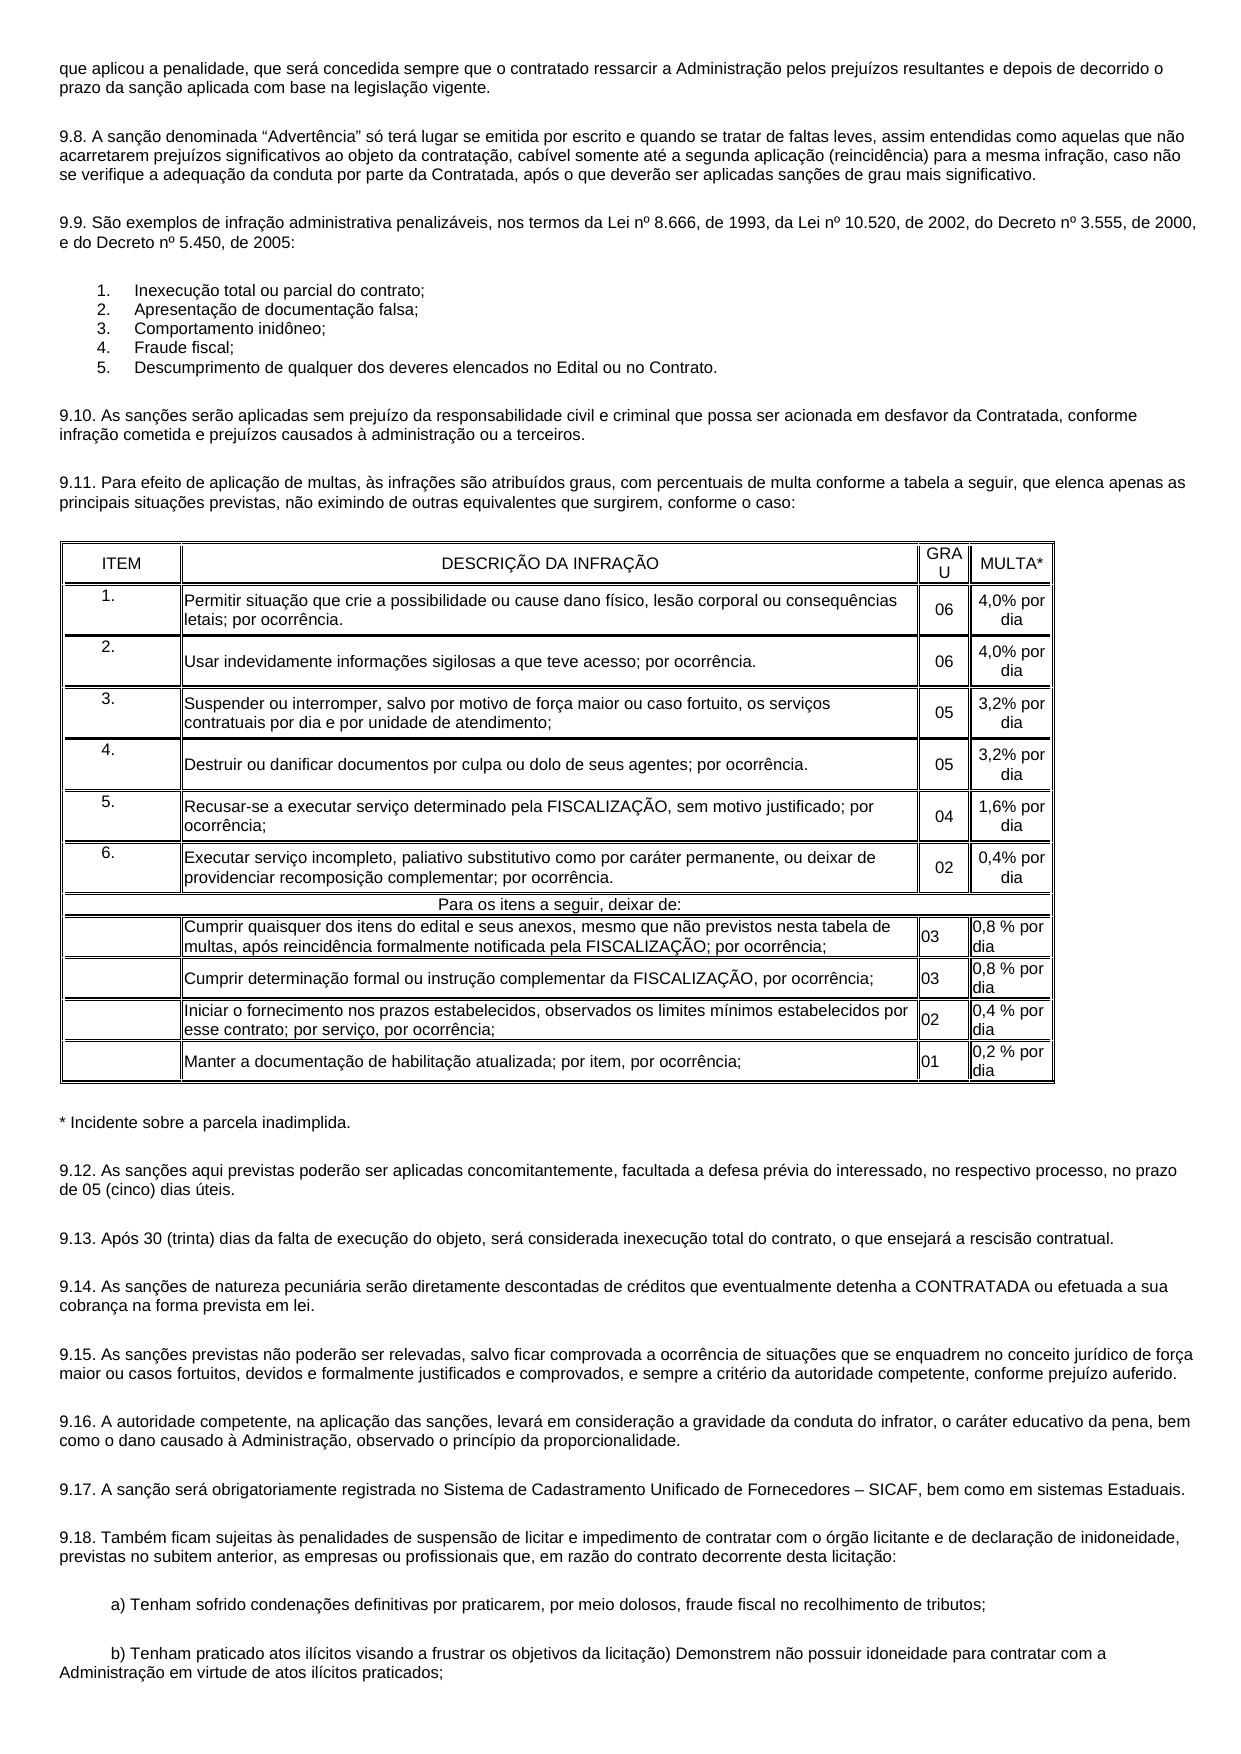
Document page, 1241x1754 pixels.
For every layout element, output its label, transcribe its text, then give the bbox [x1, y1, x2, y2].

table_cell 4,0% por dia [972, 634, 1052, 685]
table_cell [63, 840, 180, 892]
table_cell Executar serviço incompleto, paliativo substitutivo como por caráter permanente, ou deixar de providenciar recomposição complementar; por ocorrência. [183, 844, 917, 892]
text 9.12. As sanções aqui previstas poderão ser aplicadas concomitantemente, facultada a defesa prévia do interessado, no respectivo processo, no prazo de 05 (cinco) dias úteis. [59, 1161, 1199, 1199]
list Descumprimento de qualquer dos deveres elencados no Edital ou no Contrato. [97, 357, 1199, 377]
table_header MULTA* [970, 544, 1052, 582]
list Fraude fiscal; [97, 338, 1199, 357]
table_cell [63, 789, 180, 840]
table_cell 0,8 % por dia [972, 914, 1052, 956]
table_cell 06 [920, 637, 968, 685]
table_cell Permitir situação que crie a possibilidade ou cause dano físico, lesão corporal ou consequências letais; por ocorrência. [183, 586, 917, 634]
table_cell 02 [920, 844, 968, 892]
table_cell 03 [920, 918, 968, 956]
table_cell 06 [920, 586, 968, 634]
text 9.10. As sanções serão aplicadas sem prejuízo da responsabilidade civil e criminal que possa ser acionada em desfavor da Contratada, conforme infração cometida e prejuízos causados à administração ou a terceiros. [59, 406, 1199, 444]
table_cell 3,2% por dia [972, 737, 1052, 788]
table_cell Usar indevidamente informações sigilosas a que teve acesso; por ocorrência. [183, 637, 917, 685]
table_header DESCRIÇÃO DA INFRAÇÃO [182, 544, 918, 582]
table_cell 04 [920, 792, 968, 840]
table_cell 0,4% por dia [972, 840, 1052, 892]
text 9.18. Também ficam sujeitas às penalidades de suspensão de licitar e impedimento de contratar com o órgão licitante e de declaração de inidoneidade, previstas no subitem anterior, as empresas ou profissionais que, em razão do contrato decorrente desta licitação: [59, 1528, 1199, 1566]
table_cell [61, 956, 182, 997]
table_header ITEM [63, 544, 182, 582]
table_header GRAU [919, 542, 970, 582]
table_cell Suspender ou interromper, salvo por motivo de força maior ou caso fortuito, os serviços contratuais por dia e por unidade de atendimento; [183, 689, 917, 737]
text 9.9. São exemplos de infração administrativa penalizáveis, nos termos da Lei nº 8.666, de 1993, da Lei nº 10.520, de 2002, do Decreto nº 3.555, de 2000, e do Decreto nº 5.450, de 2005: [59, 213, 1199, 252]
table_cell [63, 737, 180, 788]
text 9.15. As sanções previstas não poderão ser relevadas, salvo ficar comprovada a ocorrência de situações que se enquadrem no conceito jurídico de força maior ou casos fortuitos, devidos e formalmente justificados e comprovados, e sempre a critério da autoridade competente, conforme prejuízo auferido. [59, 1344, 1199, 1383]
text * Incidente sobre a parcela inadimplida. [59, 1113, 1199, 1132]
table_cell Cumprir determinação formal ou instrução complementar da FISCALIZAÇÃO, por ocorrência; [183, 959, 917, 997]
table_cell 4,0% por dia [972, 582, 1052, 634]
text 9.16. A autoridade competente, na aplicação das sanções, levará em consideração a gravidade da conduta do infrator, o caráter educativo da pena, bem como o dano causado à Administração, observado o princípio da proporcionalidade. [59, 1412, 1199, 1450]
table_cell [63, 997, 180, 1039]
table_cell 3,2% por dia [972, 685, 1052, 737]
table_cell [63, 634, 180, 685]
list Apresentação de documentação falsa; [97, 300, 1199, 319]
table_cell Manter a documentação de habilitação atualizada; por item, por ocorrência; [182, 1042, 918, 1080]
table_cell 05 [920, 740, 968, 788]
table_cell 01 [919, 1039, 970, 1080]
table_cell [63, 582, 180, 634]
text 9.13. Após 30 (trinta) dias da falta de execução do objeto, será considerada inexecução total do contrato, o que ensejará a rescisão contratual. [59, 1228, 1199, 1248]
list Comportamento inidôneo; [97, 319, 1199, 338]
text a) Tenham sofrido condenações definitivas por praticarem, por meio dolosos, fraude fiscal no recolhimento de tributos; [59, 1595, 1199, 1614]
list Inexecução total ou parcial do contrato; [97, 281, 1199, 300]
table_cell 1,6% por dia [972, 789, 1052, 840]
table_cell Destruir ou danificar documentos por culpa ou dolo de seus agentes; por ocorrência. [183, 740, 917, 788]
text 9.14. As sanções de natureza pecuniária serão diretamente descontadas de créditos que eventualmente detenha a CONTRATADA ou efetuada a sua cobrança na forma prevista em lei. [59, 1277, 1199, 1315]
table_cell 0,4 % por dia [972, 997, 1052, 1039]
text 9.17. A sanção será obrigatoriamente registrada no Sistema de Cadastramento Unificado de Fornecedores – SICAF, bem como em sistemas Estaduais. [59, 1479, 1199, 1498]
text 9.11. Para efeito de aplicação de multas, às infrações são atribuídos graus, com percentuais de multa conforme a tabela a seguir, que elenca apenas as principais situações previstas, não eximindo de outras equivalentes que surgirem, conforme o caso: [59, 473, 1199, 512]
table_cell Para os itens a seguir, deixar de: [61, 892, 1053, 914]
table_cell 0,8 % por dia [970, 956, 1053, 997]
table_cell 05 [920, 689, 968, 737]
table_cell 02 [920, 1001, 968, 1039]
table_cell 03 [920, 959, 968, 997]
table_cell 0,2 % por dia [970, 1039, 1053, 1080]
table_cell Cumprir quaisquer dos itens do edital e seus anexos, mesmo que não previstos nesta tabela de multas, após reincidência formalmente notificada pela FISCALIZAÇÃO; por ocorrência; [183, 918, 917, 956]
text 9.8. A sanção denominada “Advertência” só terá lugar se emitida por escrito e quando se tratar de faltas leves, assim entendidas como aquelas que não acarretarem prejuízos significativos ao objeto da contratação, cabível somente até a segunda aplicação (reincidência) para a mesma infração, caso não se verifique a adequação da conduta por parte da Contratada, após o que deverão ser aplicadas sanções de grau mais significativo. [59, 127, 1199, 184]
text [59, 59, 1199, 97]
table_cell [63, 685, 180, 737]
text b) Tenham praticado atos ilícitos visando a frustrar os objetivos da licitação) Demonstrem não possuir idoneidade para contratar com a Administração em virtude de atos ilícitos praticados; [59, 1643, 1199, 1682]
table_cell Recusar-se a executar serviço determinado pela FISCALIZAÇÃO, sem motivo justificado; por ocorrência; [183, 792, 917, 840]
table_cell [61, 1039, 182, 1080]
table_cell [63, 914, 180, 956]
table_cell Iniciar o fornecimento nos prazos estabelecidos, observados os limites mínimos estabelecidos por esse contrato; por serviço, por ocorrência; [183, 1001, 917, 1039]
